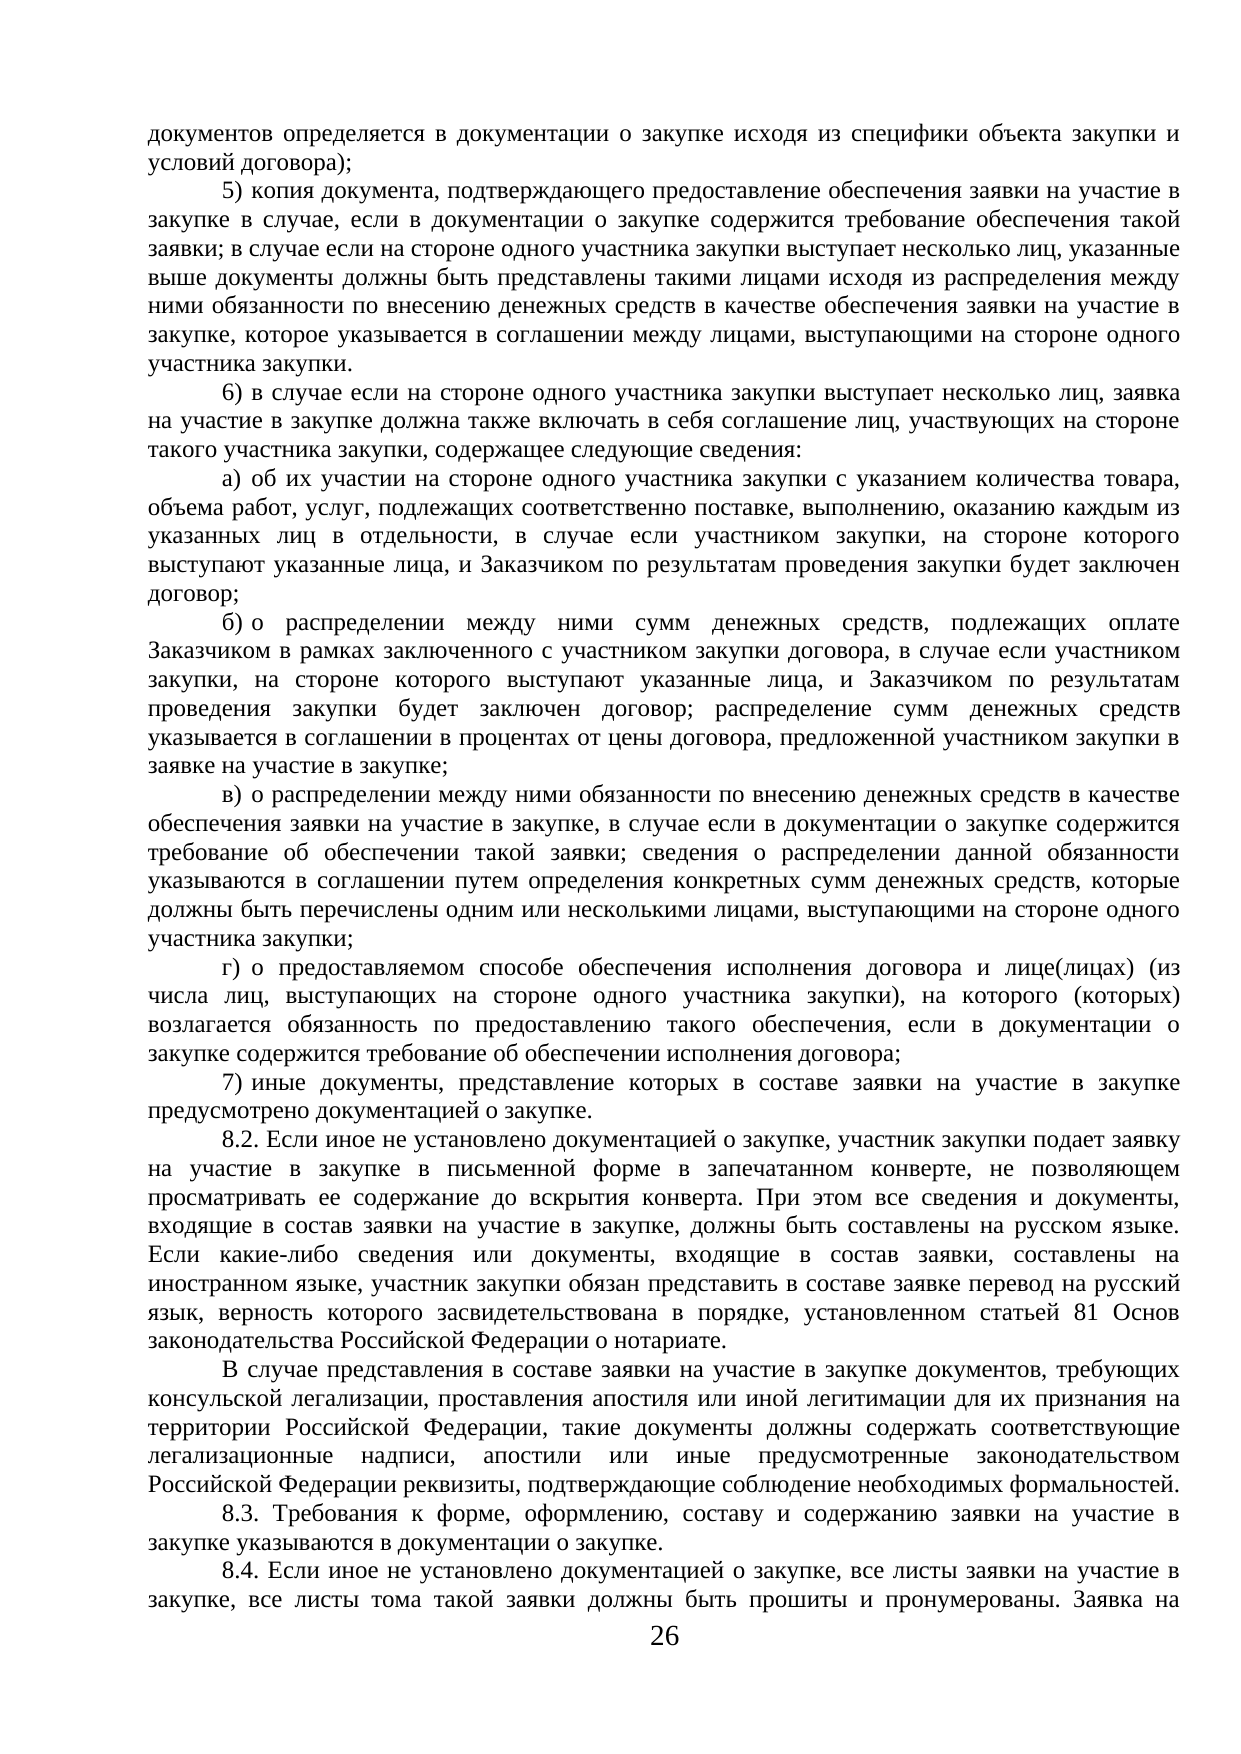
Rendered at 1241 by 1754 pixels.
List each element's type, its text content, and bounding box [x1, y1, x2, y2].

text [148, 1556, 1181, 1613]
list о распределении между ними сумм денежных средств, подлежащих оплате Заказчиком в рамках заключенного с участником закупки договора, в случае если участником закупки, на стороне которого выступают указанные лица, и Заказчиком по результатам проведения закупки будет заключен договор; распределение сумм денежных средств указывается в соглашении в процентах от цены договора, предложенной участником закупки в заявке на участие в закупке; [148, 607, 1181, 779]
list иные документы, представление которых в составе заявки на участие в закупке предусмотрено документацией о закупке. [148, 1067, 1181, 1124]
list в случае если на стороне одного участника закупки выступает несколько лиц, заявка на участие в закупке должна также включать в себя соглашение лиц, участвующих на стороне такого участника закупки, содержащее следующие сведения: [148, 377, 1181, 463]
text В случае представления в составе заявки на участие в закупке документов, требующих консульской легализации, проставления апостиля или иной легитимации для их признания на территории Российской Федерации, такие документы должны содержать соответствующие легализационные надписи, апостили или иные предусмотренные законодательством Российской Федерации реквизиты, подтверждающие соблюдение необходимых формальностей. [148, 1354, 1181, 1498]
list об их участии на стороне одного участника закупки с указанием количества товара, объема работ, услуг, подлежащих соответственно поставке, выполнению, оказанию каждым из указанных лиц в отдельности, в случае если участником закупки, на стороне которого выступают указанные лица, и Заказчиком по результатам проведения закупки будет заключен договор; [148, 463, 1181, 607]
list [148, 118, 1181, 176]
list копия документа, подтверждающего предоставление обеспечения заявки на участие в закупке в случае, если в документации о закупке содержится требование обеспечения такой заявки; в случае если на стороне одного участника закупки выступает несколько лиц, указанные выше документы должны быть представлены такими лицами исходя из распределения между ними обязанности по внесению денежных средств в качестве обеспечения заявки на участие в закупке, которое указывается в соглашении между лицами, выступающими на стороне одного участника закупки. [148, 176, 1181, 377]
list о распределении между ними обязанности по внесению денежных средств в качестве обеспечения заявки на участие в закупке, в случае если в документации о закупке содержится требование об обеспечении такой заявки; сведения о распределении данной обязанности указываются в соглашении путем определения конкретных сумм денежных средств, которые должны быть перечислены одним или несколькими лицами, выступающими на стороне одного участника закупки; [148, 779, 1181, 952]
list о предоставляемом способе обеспечения исполнения договора и лице(лицах) (из числа лиц, выступающих на стороне одного участника закупки), на которого (которых) возлагается обязанность по предоставлению такого обеспечения, если в документации о закупке содержится требование об обеспечении исполнения договора; [148, 952, 1181, 1067]
text 8.3. Требования к форме, оформлению, составу и содержанию заявки на участие в закупке указываются в документации о закупке. [148, 1498, 1181, 1556]
text 8.2. Если иное не установлено документацией о закупке, участник закупки подает заявку на участие в закупке в письменной форме в запечатанном конверте, не позволяющем просматривать ее содержание до вскрытия конверта. При этом все сведения и документы, входящие в состав заявки на участие в закупке, должны быть составлены на русском языке. Если какие-либо сведения или документы, входящие в состав заявки, составлены на иностранном языке, участник закупки обязан представить в составе заявке перевод на русский язык, верность которого засвидетельствована в порядке, установленном статьей 81 Основ законодательства Российской Федерации о нотариате. [148, 1124, 1181, 1354]
